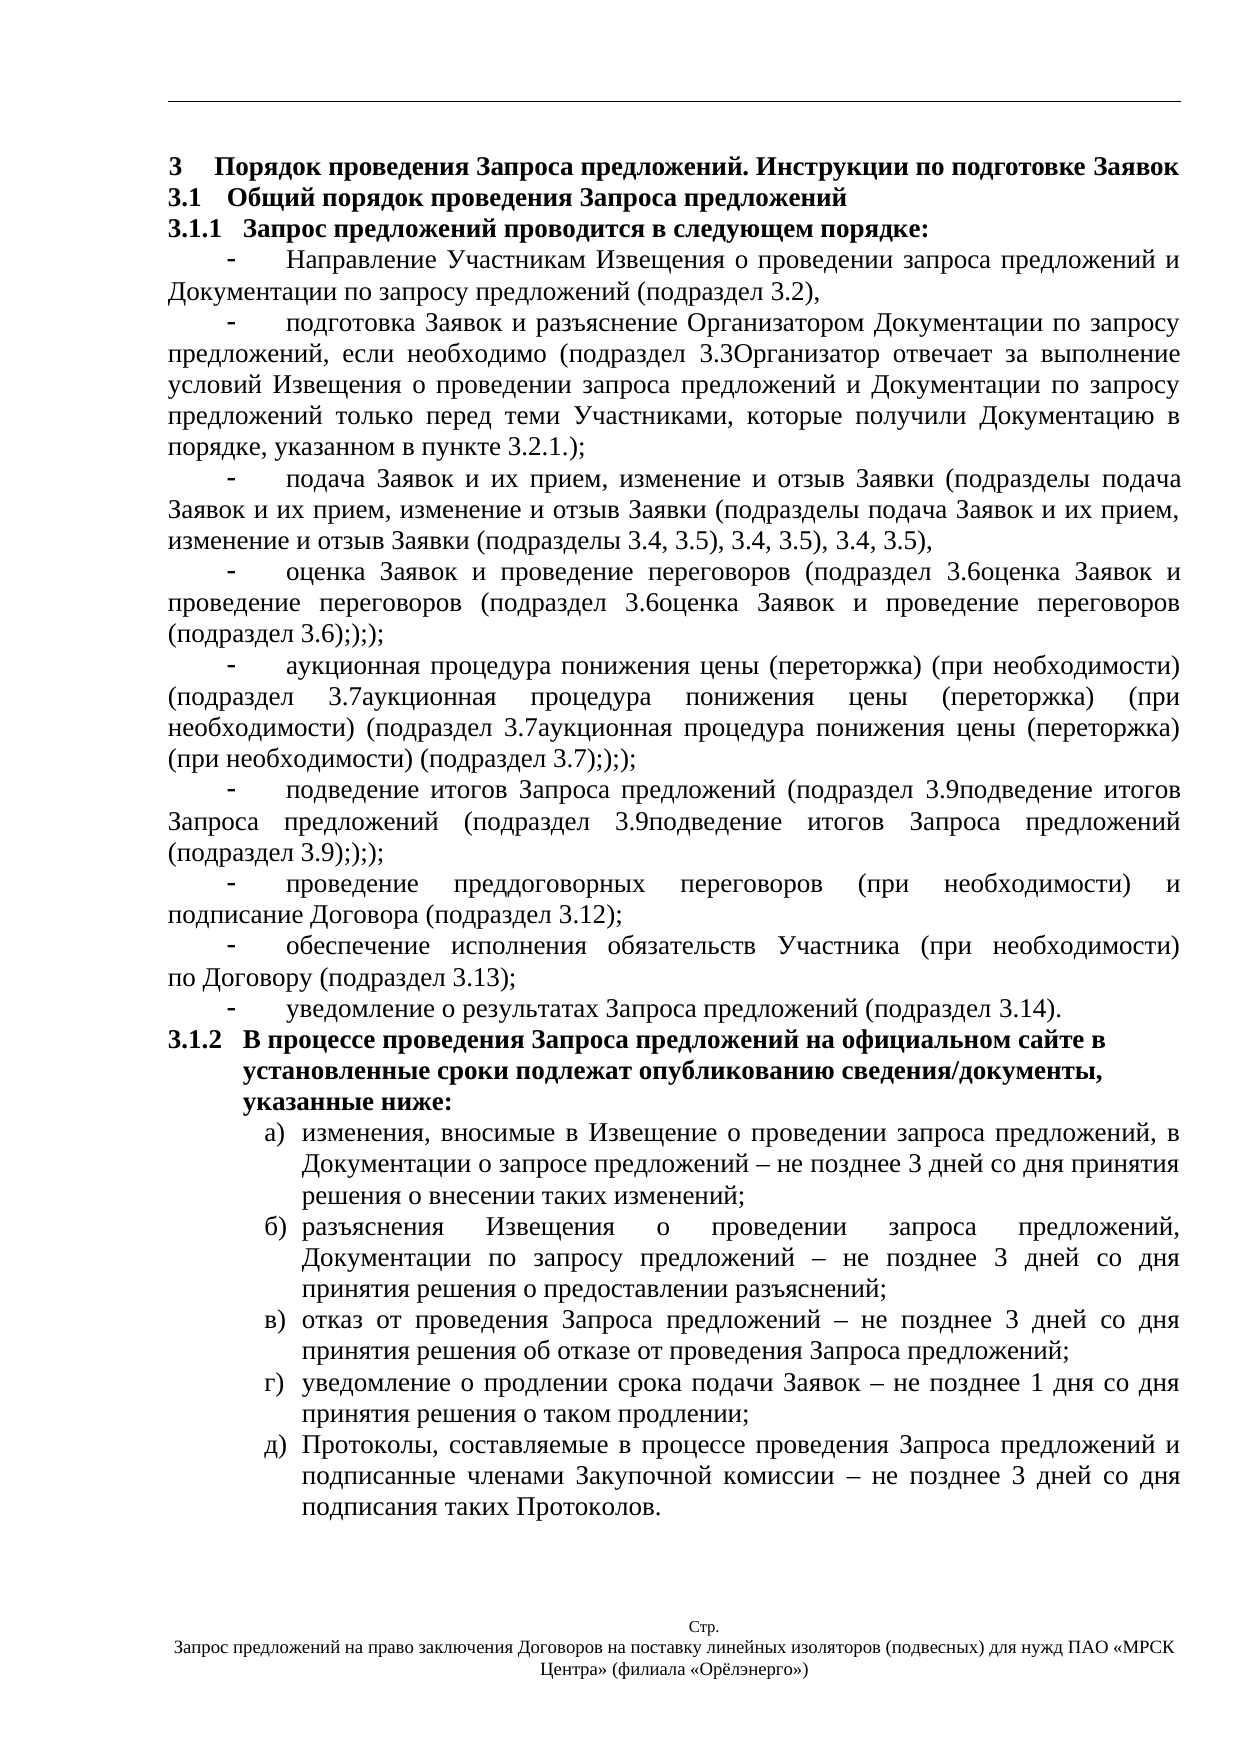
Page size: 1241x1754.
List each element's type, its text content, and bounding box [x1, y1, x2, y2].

list Направление Участникам Извещения о проведении запроса предложений и Документации по запросу предложений (подраздел 3.2), [168, 243, 1181, 306]
list обеспечение исполнения обязательств Участника (при необходимости) по Договору (подраздел 3.13); [168, 929, 1181, 992]
list оценка Заявок и проведение переговоров (подраздел 3.6); [168, 555, 1181, 649]
list разъяснения Извещения о проведении запроса предложений, Документации по запросу предложений – не позднее 3 дней со дня принятия решения о предоставлении разъяснений; [264, 1210, 1181, 1303]
list подача Заявок и их прием, изменение и отзыв Заявки (подразделы 3.4, 3.5), [168, 462, 1181, 555]
list изменения, вносимые в Извещение о проведении запроса предложений, в Документации о запросе предложений – не позднее 3 дней со дня принятия решения о внесении таких изменений; [264, 1116, 1181, 1210]
list подготовка Заявок и разъяснение Организатором Документации по запросу предложений, если необходимо (подраздел 3.3); [168, 306, 1181, 462]
list отказ от проведения Запроса предложений – не позднее 3 дней со дня принятия решения об отказе от проведения Запроса предложений; [264, 1303, 1181, 1366]
list уведомление о продлении срока подачи Заявок – не позднее 1 дня со дня принятия решения о таком продлении; [264, 1366, 1181, 1428]
subtitle Запрос предложений проводится в следующем порядке: [168, 212, 1181, 243]
list уведомление о результатах Запроса предложений (подраздел 3.14). [168, 992, 1181, 1023]
subtitle В процессе проведения Запроса предложений на официальном сайте в установленные сроки подлежат опубликованию сведения/документы, указанные ниже: [168, 1023, 1181, 1116]
subtitle Порядок проведения Запроса предложений. Инструкции по подготовке Заявок [166, 150, 1181, 181]
list проведение преддоговорных переговоров (при необходимости) и подписание Договора (подраздел 3.12); [168, 867, 1181, 929]
subtitle Общий порядок проведения Запроса предложений [168, 181, 1181, 212]
list подведение итогов Запроса предложений (подраздел 3.9); [168, 773, 1181, 867]
list Протоколы, составляемые в процессе проведения Запроса предложений и подписанные членами Закупочной комиссии – не позднее 3 дней со дня подписания таких Протоколов. [264, 1428, 1181, 1521]
list аукционная процедура понижения цены (переторжка) (при необходимости) (подраздел 3.7); [168, 649, 1181, 773]
